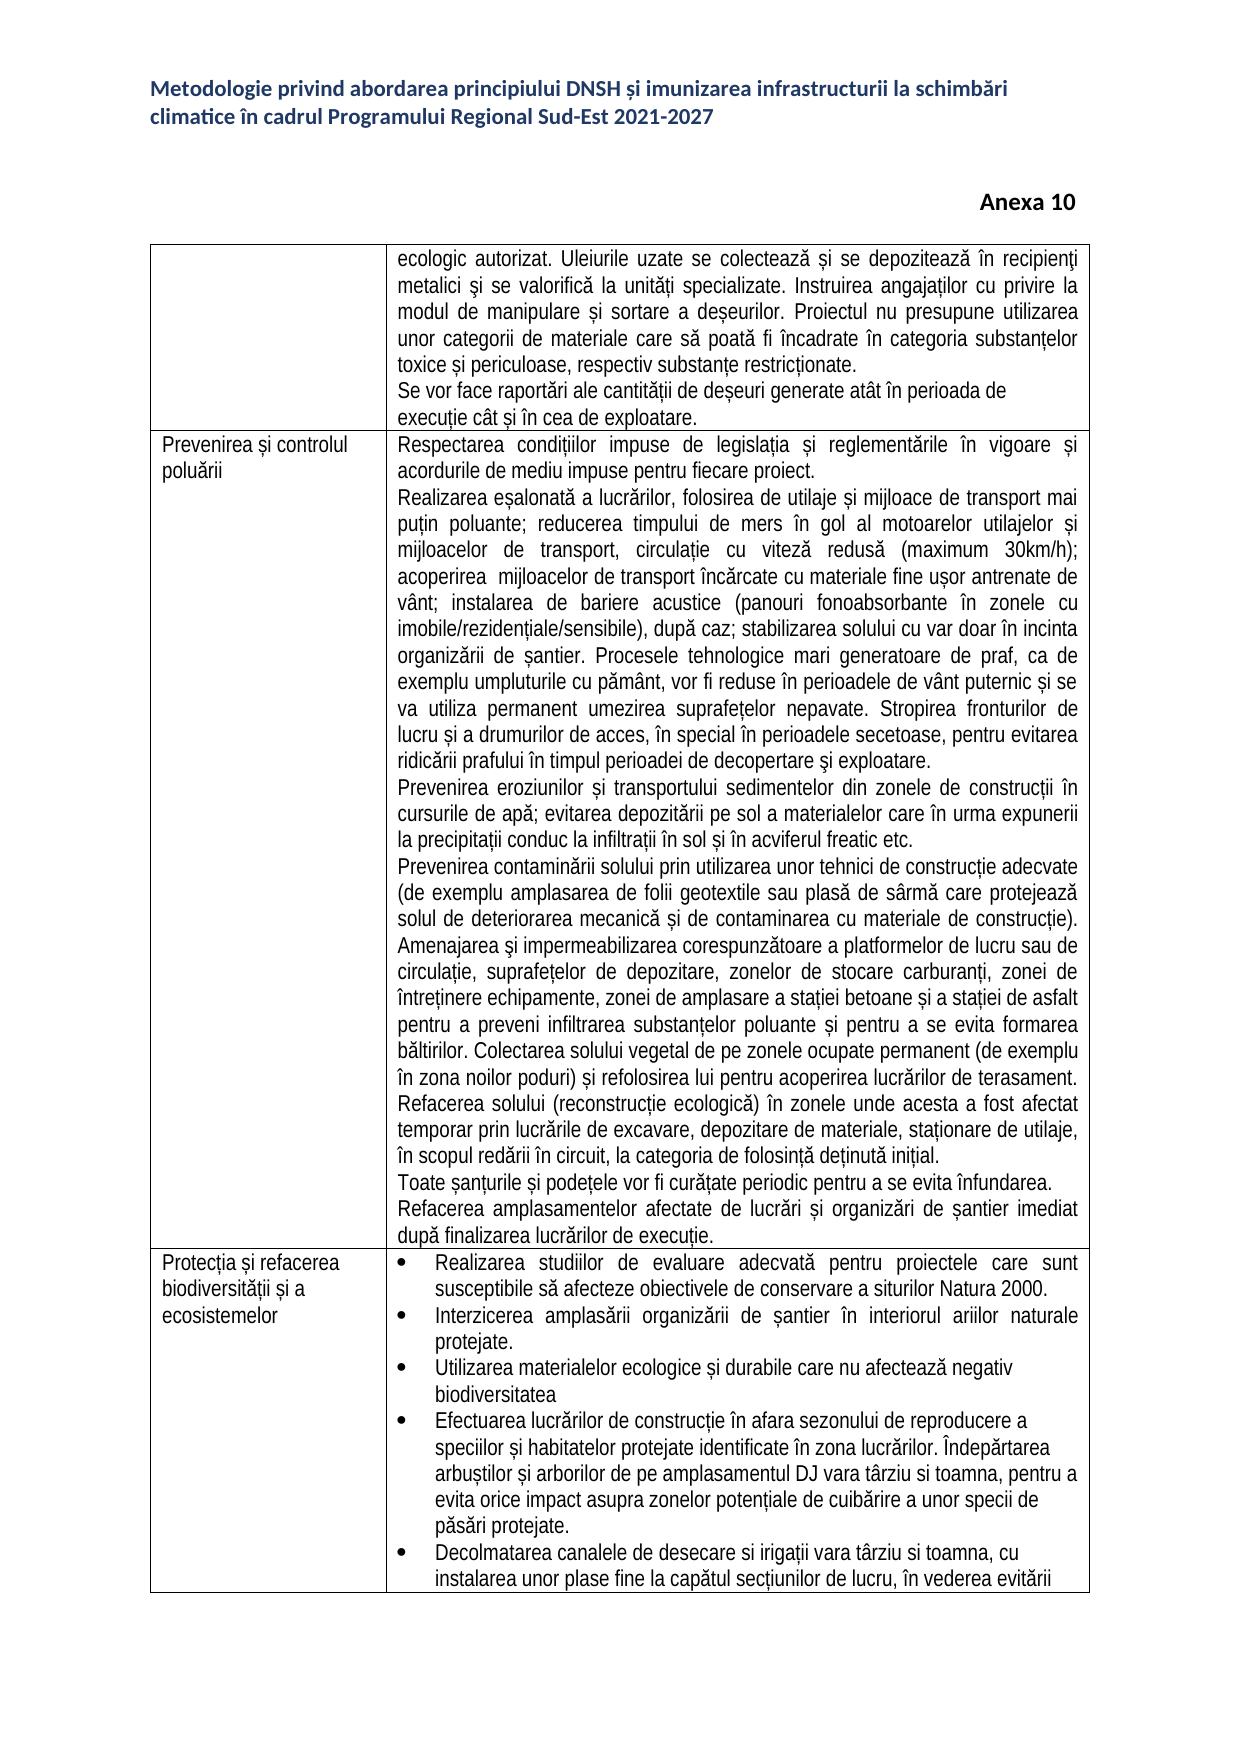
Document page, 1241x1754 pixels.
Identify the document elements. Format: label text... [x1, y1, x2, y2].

table_cell Respectarea condițiilor impuse de legislația și reglementările în vigoare și acordurile de mediu impuse pentru fiecare proiect. Realizarea eșalonată a lucrărilor, folosirea de utilaje și mijloace de transport mai puțin poluante; reducerea timpului de mers în gol al motoarelor utilajelor și mijloacelor de transport, circulație cu viteză redusă (maximum 30km/h); acoperirea mijloacelor de transport încărcate cu materiale fine ușor antrenate de vânt; instalarea de bariere acustice (panouri fonoabsorbante în zonele cu imobile/rezidențiale/sensibile), după caz; stabilizarea solului cu var doar în incinta organizării de șantier. Procesele tehnologice mari generatoare de praf, ca de exemplu umpluturile cu pământ, vor fi reduse în perioadele de vânt puternic și se va utiliza permanent umezirea suprafețelor nepavate. Stropirea fronturilor de lucru și a drumurilor de acces, în special în perioadele secetoase, pentru evitarea ridicării prafului în timpul perioadei de decopertare şi exploatare. Prevenirea eroziunilor și transportului sedimentelor din zonele de construcții în cursurile de apă; evitarea depozitării pe sol a materialelor care în urma expunerii la precipitații conduc la infiltrații în sol și în acviferul freatic etc. Prevenirea contaminării solului prin utilizarea unor tehnici de construcție adecvate (de exemplu amplasarea de folii geotextile sau plasă de sârmă care protejează solul de deteriorarea mecanică și de contaminarea cu materiale de construcție). Amenajarea şi impermeabilizarea corespunzătoare a platformelor de lucru sau de circulație, suprafețelor de depozitare, zonelor de stocare carburanți, zonei de întreținere echipamente, zonei de amplasare a stației betoane și a stației de asfalt pentru a preveni infiltrarea substanțelor poluante și pentru a se evita formarea băltirilor. Colectarea solului vegetal de pe zonele ocupate permanent (de exemplu în zona noilor poduri) și refolosirea lui pentru acoperirea lucrărilor de terasament. Refacerea solului (reconstrucție ecologică) în zonele unde acesta a fost afectat temporar prin lucrările de excavare, depozitare de materiale, staționare de utilaje, în scopul redării în circuit, la categoria de folosință deținută inițial. Toate șanțurile și podețele vor fi curățate periodic pentru a se evita înfundarea. Refacerea amplasamentelor afectate de lucrări și organizări de șantier imediat după finalizarea lucrărilor de execuție. [387, 431, 1089, 1248]
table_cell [387, 245, 1089, 430]
table_cell Prevenirea și controlul poluării [151, 431, 386, 1248]
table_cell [151, 245, 386, 430]
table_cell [151, 1249, 386, 1592]
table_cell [387, 1249, 1089, 1592]
